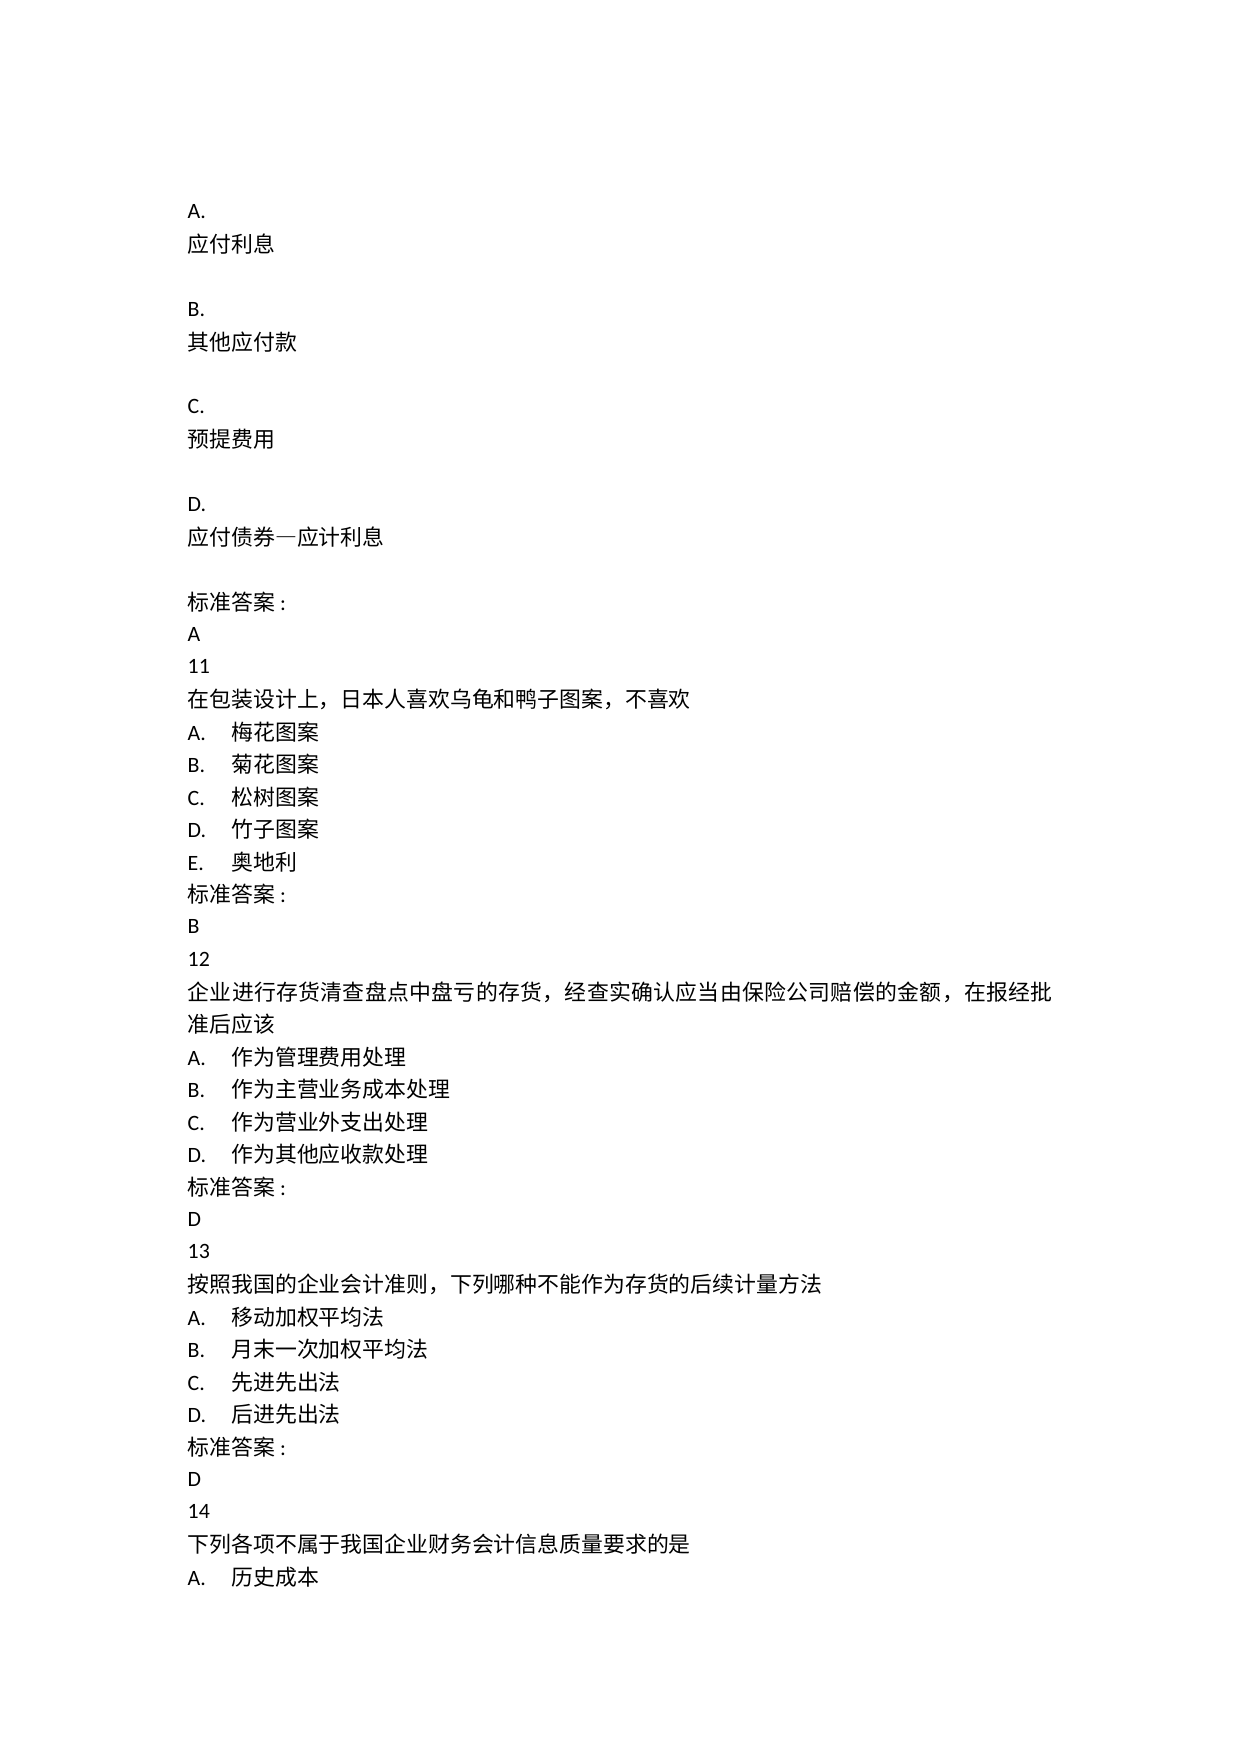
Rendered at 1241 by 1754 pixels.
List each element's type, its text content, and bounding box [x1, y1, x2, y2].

text D. 后进先出法 [187, 1397, 1053, 1429]
text 标准答案 : [187, 1169, 1053, 1202]
text A. [187, 194, 1053, 227]
text 企业进行存货清查盘点中盘亏的存货，经查实确认应当由保险公司赔偿的金额，在报经批准后应该 [187, 974, 1053, 1039]
text E. 奥地利 [187, 844, 1053, 877]
text B. 月末一次加权平均法 [187, 1332, 1053, 1364]
text C. [187, 389, 1053, 422]
text A. 作为管理费用处理 [187, 1039, 1053, 1072]
text 标准答案 : [187, 1429, 1053, 1462]
text D. 作为其他应收款处理 [187, 1137, 1053, 1169]
text 标准答案 : [187, 877, 1053, 909]
text 在包装设计上，日本人喜欢乌龟和鸭子图案，不喜欢 [187, 682, 1053, 714]
text B. 菊花图案 [187, 747, 1053, 779]
text D. [187, 487, 1053, 519]
text 应付债券—应计利息 [187, 519, 1053, 552]
text 下列各项不属于我国企业财务会计信息质量要求的是 [187, 1527, 1053, 1559]
text 按照我国的企业会计准则，下列哪种不能作为存货的后续计量方法 [187, 1267, 1053, 1299]
text 13 [187, 1234, 1053, 1267]
text C. 先进先出法 [187, 1364, 1053, 1397]
text 标准答案 : [187, 584, 1053, 617]
text B. [187, 292, 1053, 324]
text 12 [187, 942, 1053, 974]
text A [187, 617, 1053, 649]
text 应付利息 [187, 227, 1053, 259]
text 预提费用 [187, 422, 1053, 454]
text D [187, 1202, 1053, 1234]
text B. 作为主营业务成本处理 [187, 1072, 1053, 1104]
text D [187, 1462, 1053, 1494]
text A. 梅花图案 [187, 714, 1053, 747]
text 14 [187, 1494, 1053, 1527]
text C. 松树图案 [187, 779, 1053, 812]
text D. 竹子图案 [187, 812, 1053, 844]
text B [187, 909, 1053, 942]
text 其他应付款 [187, 324, 1053, 357]
text 11 [187, 649, 1053, 682]
text A. 历史成本 [187, 1559, 1053, 1592]
text A. 移动加权平均法 [187, 1299, 1053, 1332]
text C. 作为营业外支出处理 [187, 1104, 1053, 1137]
